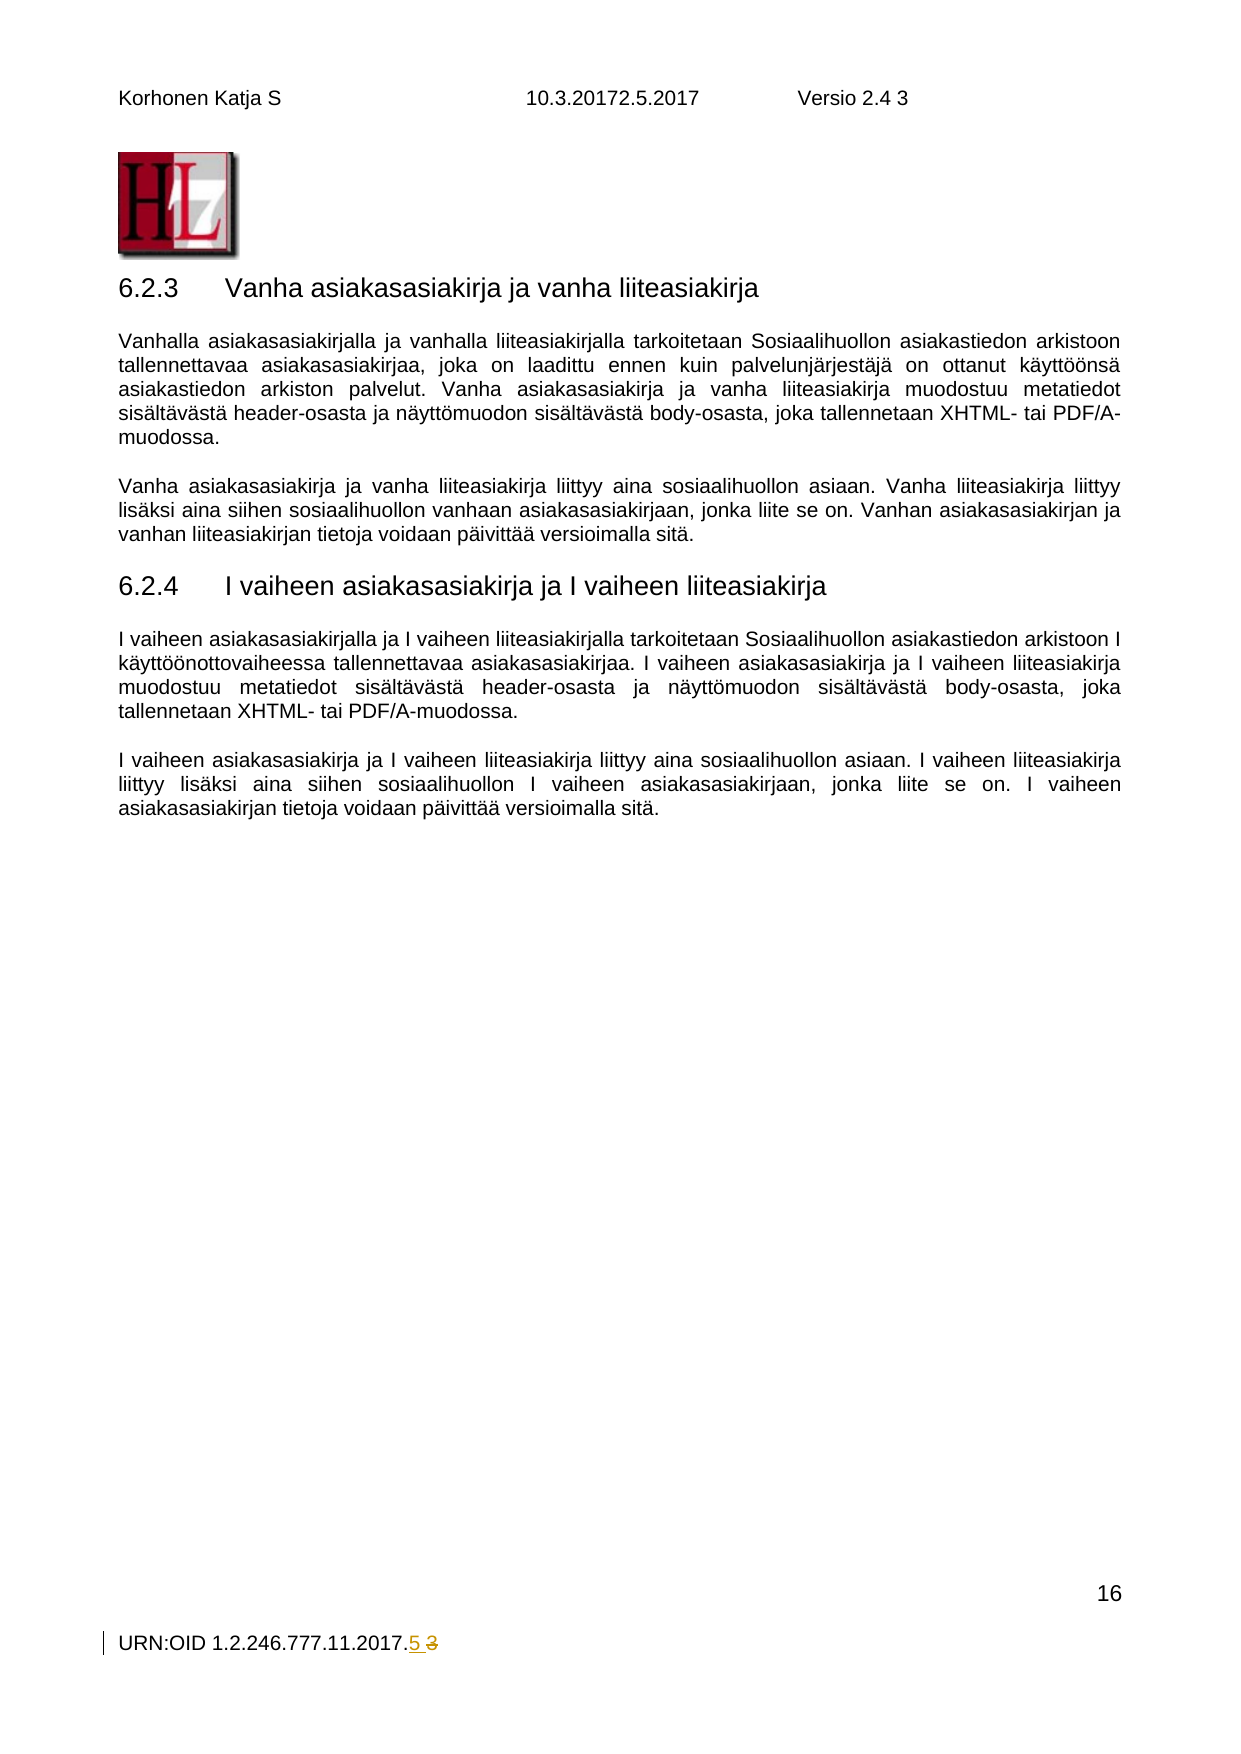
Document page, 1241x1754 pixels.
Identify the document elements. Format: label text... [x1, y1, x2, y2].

text I vaiheen asiakasasiakirjalla ja I vaiheen liiteasiakirjalla tarkoitetaan Sosiaalihuollon asiakastiedon arkistoon I käyttöönottovaiheessa tallennettavaa asiakasasiakirjaa. I vaiheen asiakasasiakirja ja I vaiheen liiteasiakirja muodostuu metatiedot sisältävästä header-osasta ja näyttömuodon sisältävästä body-osasta, joka tallennetaan XHTML- tai PDF/A-muodossa. [118, 627, 1122, 722]
subtitle Vanha asiakasasiakirja ja vanha liiteasiakirja [118, 272, 1122, 304]
text I vaiheen asiakasasiakirja ja I vaiheen liiteasiakirja liittyy aina sosiaalihuollon asiaan. I vaiheen liiteasiakirja liittyy lisäksi aina siihen sosiaalihuollon I vaiheen asiakasasiakirjaan, jonka liite se on. I vaiheen asiakasasiakirjan tietoja voidaan päivittää versioimalla sitä. [118, 747, 1122, 819]
subtitle I vaiheen asiakasasiakirja ja I vaiheen liiteasiakirja [118, 570, 1122, 602]
text Vanha asiakasasiakirja ja vanha liiteasiakirja liittyy aina sosiaalihuollon asiaan. Vanha liiteasiakirja liittyy lisäksi aina siihen sosiaalihuollon vanhaan asiakasasiakirjaan, jonka liite se on. Vanhan asiakasasiakirjan ja vanhan liiteasiakirjan tietoja voidaan päivittää versioimalla sitä. [118, 473, 1122, 545]
text Vanhalla asiakasasiakirjalla ja vanhalla liiteasiakirjalla tarkoitetaan Sosiaalihuollon asiakastiedon arkistoon tallennettavaa asiakasasiakirjaa, joka on laadittu ennen kuin palvelunjärjestäjä on ottanut käyttöönsä asiakastiedon arkiston palvelut. Vanha asiakasasiakirja ja vanha liiteasiakirja muodostuu metatiedot sisältävästä header-osasta ja näyttömuodon sisältävästä body-osasta, joka tallennetaan XHTML- tai PDF/A-muodossa. [118, 329, 1122, 448]
picture [118, 152, 241, 260]
